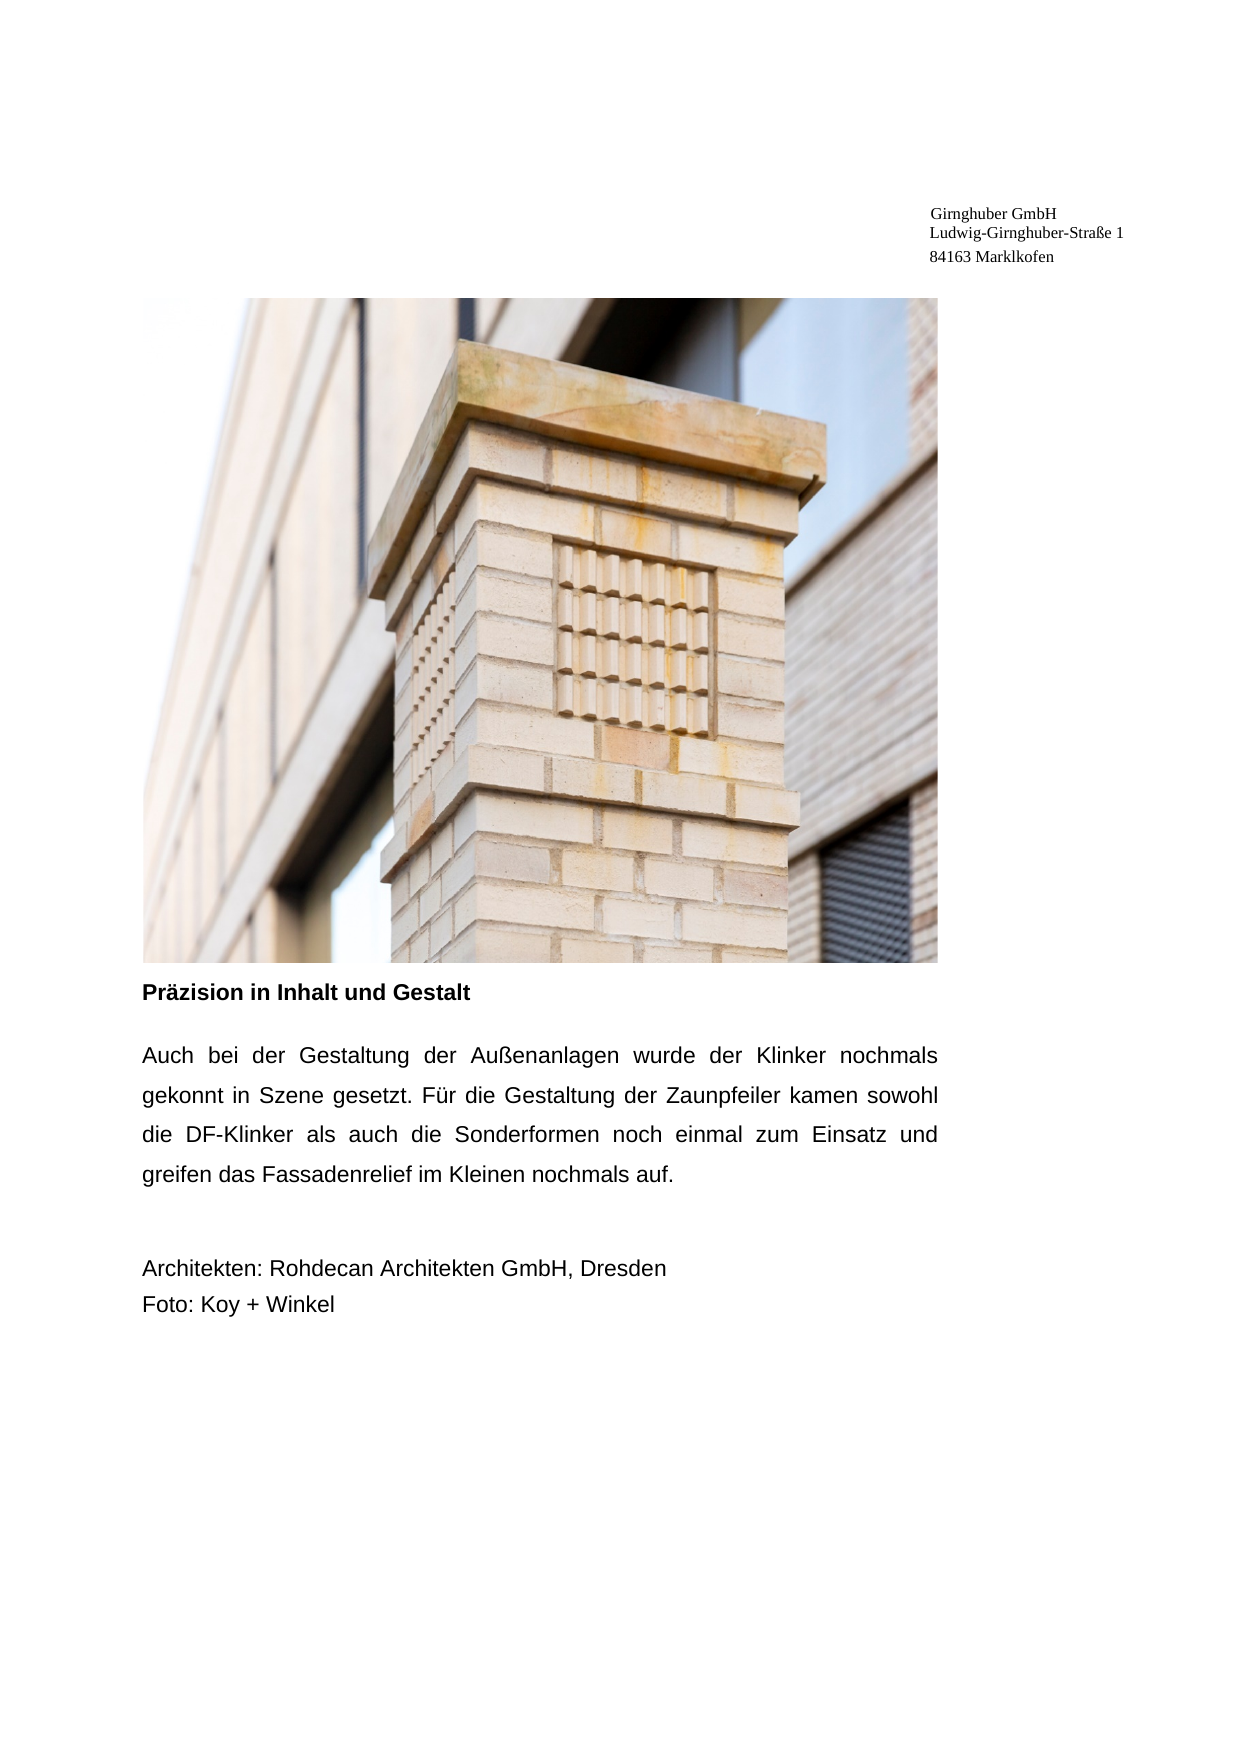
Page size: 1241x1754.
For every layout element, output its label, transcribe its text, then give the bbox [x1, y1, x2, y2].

picture [141, 298, 938, 961]
text Architekten: Rohdecan Architekten GmbH, Dresden [142, 1248, 939, 1284]
text Auch bei der Gestaltung der Außenanlagen wurde der Klinker nochmals gekonnt in Szene gesetzt. Für die Gestaltung der Zaunpfeiler kamen sowohl die DF-Klinker als auch die Sonderformen noch einmal zum Einsatz und greifen das Fassadenrelief im Kleinen nochmals auf. [142, 1042, 939, 1187]
text Foto: Koy + Winkel [142, 1284, 939, 1319]
